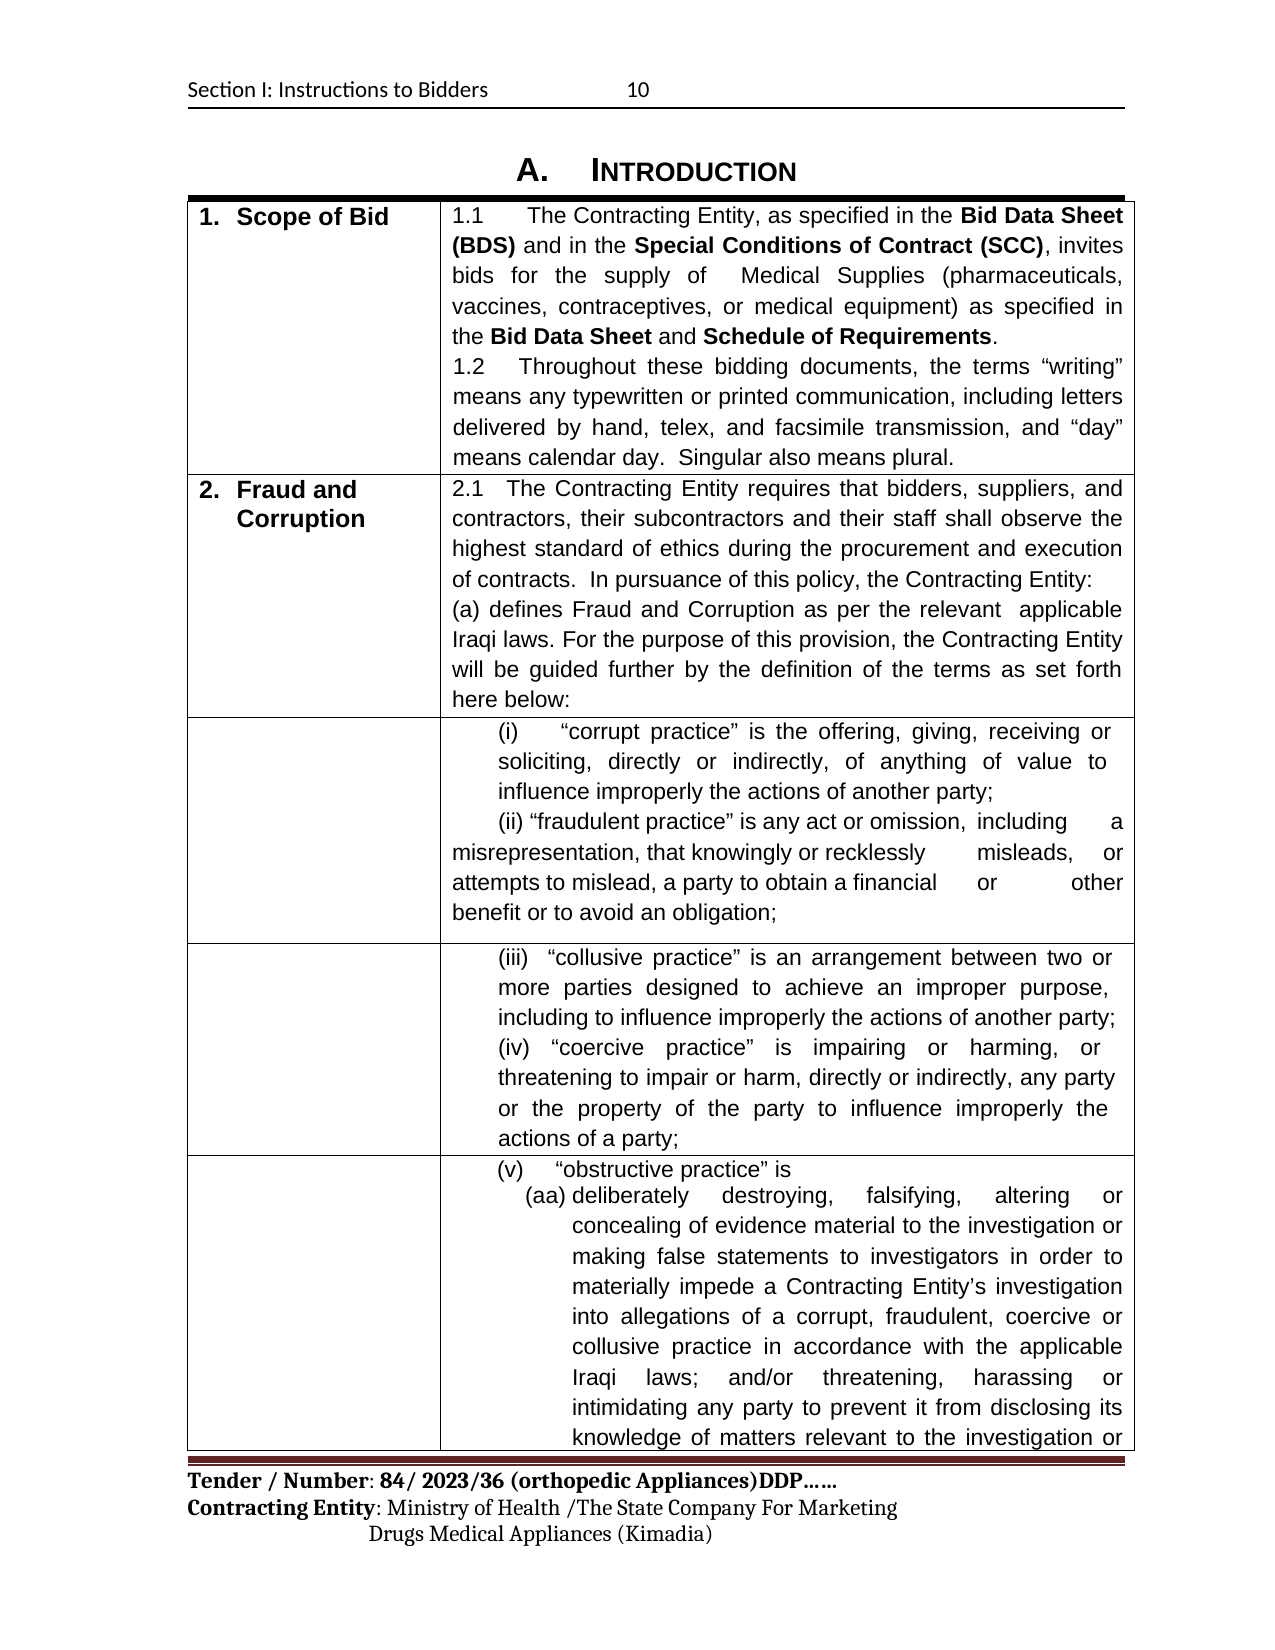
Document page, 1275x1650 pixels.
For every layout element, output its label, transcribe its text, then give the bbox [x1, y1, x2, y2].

table_cell (i) “corrupt practice” is the offering, giving, receiving or soliciting, directly or indirectly, of anything of value to influence improperly the actions of another party; (ii) “fraudulent practice” is any act or omission, including a misrepresentation, that knowingly or recklessly misleads, or attempts to mislead, a party to obtain a financial or other benefit or to avoid an obligation; [441, 718, 1134, 942]
table_cell 2. Fraud and Corruption [188, 475, 440, 717]
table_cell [441, 1156, 1134, 1450]
table_header 1. Scope of Bid [188, 202, 440, 474]
table_cell 2.1 The Contracting Entity requires that bidders, suppliers, and contractors, their subcontractors and their staff shall observe the highest standard of ethics during the procurement and execution of contracts. In pursuance of this policy, the Contracting Entity: (a) defines Fraud and Corruption as per the relevant applicable Iraqi laws. For the purpose of this provision, the Contracting Entity will be guided further by the definition of the terms as set forth here below: [441, 475, 1134, 717]
table_cell (iii) “collusive practice” is an arrangement between two or more parties designed to achieve an improper purpose, including to influence improperly the actions of another party; (iv) “coercive practice” is impairing or harming, or threatening to impair or harm, directly or indirectly, any party or the property of the party to influence improperly the actions of a party; [441, 944, 1134, 1155]
table_cell [188, 718, 440, 942]
table_cell [188, 944, 440, 1155]
table_header 1.1 The Contracting Entity, as specified in the Bid Data Sheet (BDS) and in the Special Conditions of Contract (SCC), invites bids for the supply of Medical Supplies (pharmaceuticals, vaccines, contraceptives, or medical equipment) as specified in the Bid Data Sheet and Schedule of Requirements. 1.2 Throughout these bidding documents, the terms “writing” means any typewritten or printed communication, including letters delivered by hand, telex, and facsimile transmission, and “day” means calendar day. Singular also means plural. [441, 202, 1134, 474]
text A. Introduction [187, 150, 1125, 201]
table_cell [188, 1156, 440, 1450]
